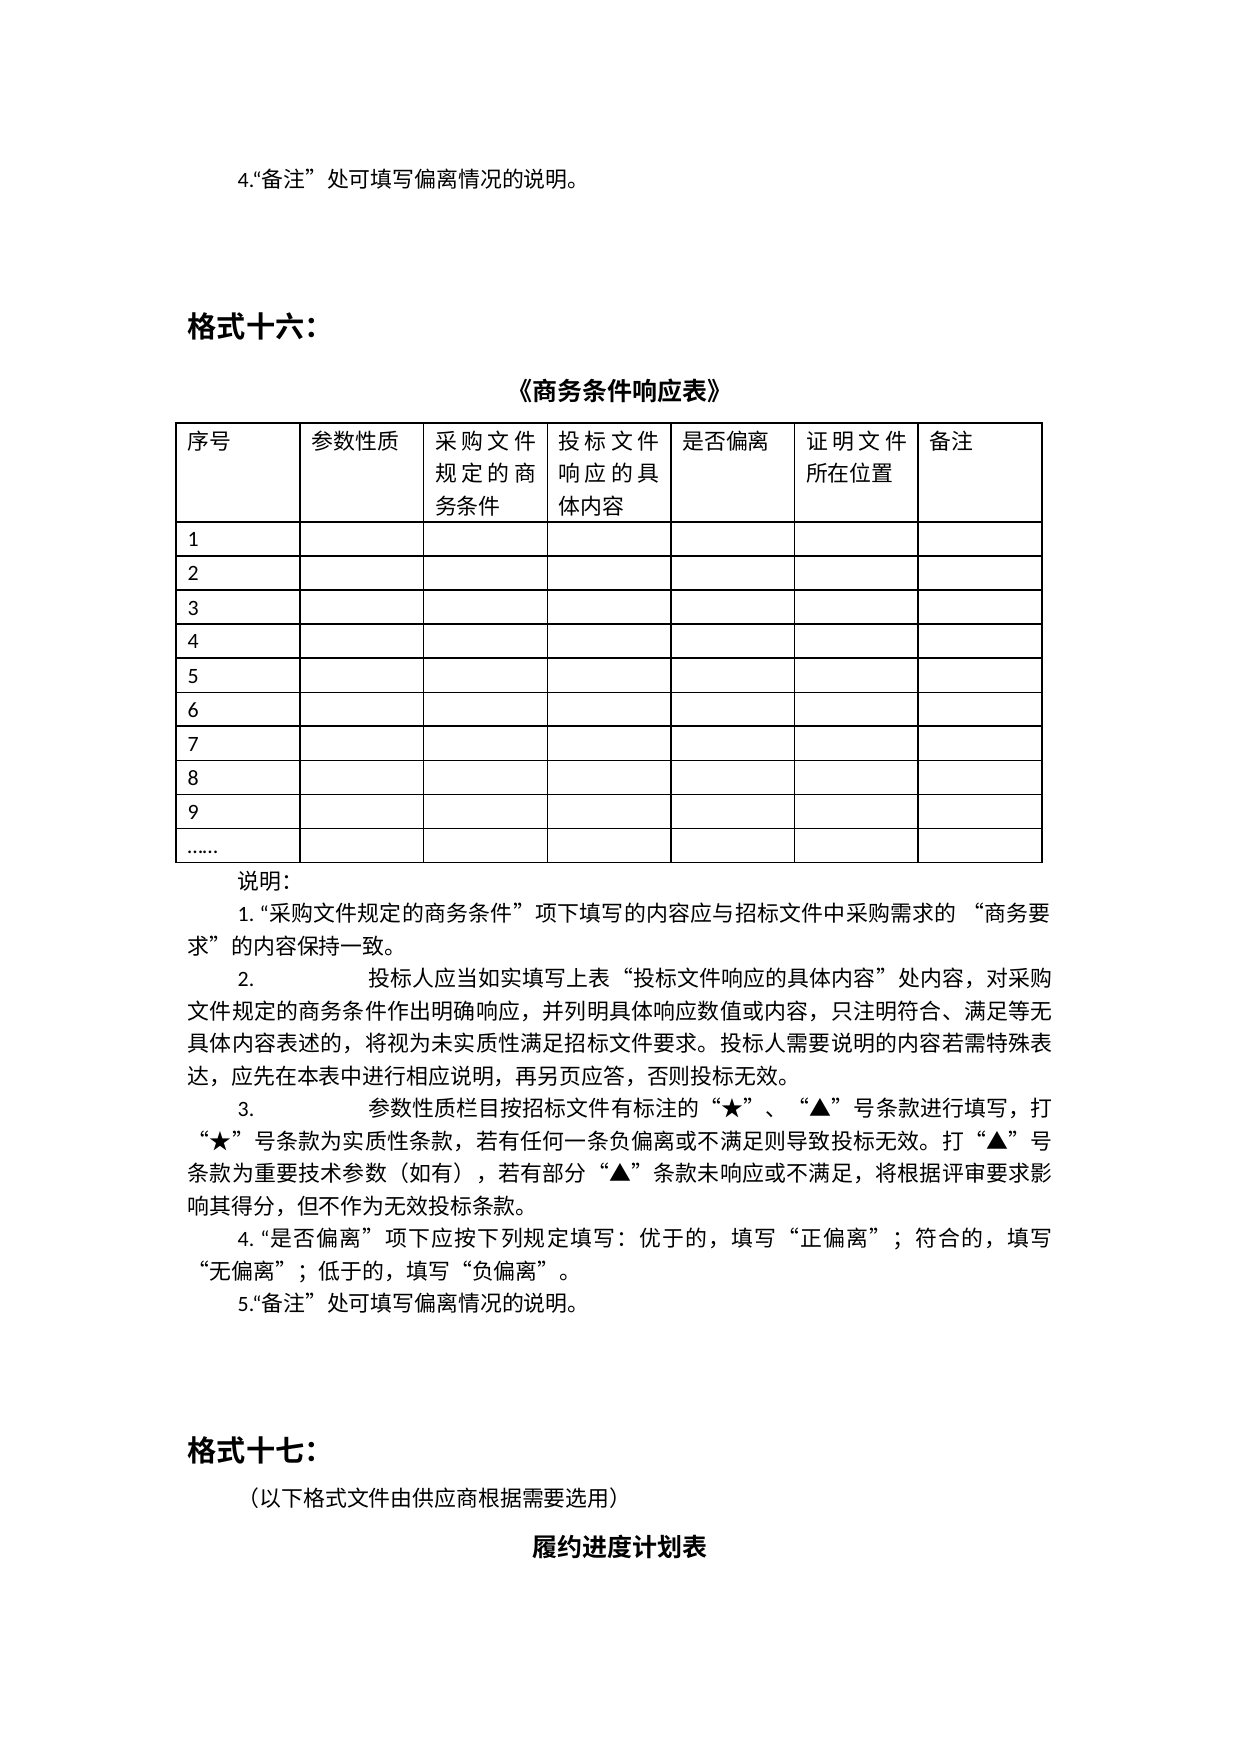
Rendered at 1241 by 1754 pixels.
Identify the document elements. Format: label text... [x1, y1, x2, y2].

table_cell [301, 625, 423, 657]
table_cell …… [177, 829, 299, 862]
text 4.“备注”处可填写偏离情况的说明。 [187, 162, 1053, 194]
table_cell [424, 591, 547, 623]
table_cell [919, 659, 1041, 691]
table_cell 4 [177, 625, 299, 657]
table_cell [424, 523, 547, 555]
table_cell [795, 727, 917, 759]
text 2. 投标人应当如实填写上表“投标文件响应的具体内容”处内容，对采购文件规定的商务条件作出明确响应，并列明具体响应数值或内容，只注明符合、满足等无具体内容表述的，将视为未实质性满足招标文件要求。投标人需要说明的内容若需特殊表达，应先在本表中进行相应说明，再另页应答，否则投标无效。 [187, 961, 1053, 1091]
table_cell 9 [177, 795, 299, 828]
text 《商务条件响应表》 [187, 357, 1053, 422]
table_cell [919, 591, 1041, 623]
table_cell [672, 727, 794, 759]
table_cell [424, 829, 547, 862]
table_cell 5 [177, 659, 299, 691]
table_cell [919, 727, 1041, 759]
text 格式十六： [187, 292, 1053, 357]
table_cell [548, 829, 670, 862]
table_header 投标文件响应的具体内容 [548, 424, 670, 521]
table_cell [795, 829, 917, 862]
table_cell [548, 625, 670, 657]
table_cell [919, 795, 1041, 828]
text 说明： [187, 863, 1053, 896]
table_cell [424, 795, 547, 828]
table_cell 7 [177, 727, 299, 759]
table_header 序号 [177, 424, 299, 521]
table_cell [672, 625, 794, 657]
table_cell [795, 523, 917, 555]
table_cell [795, 659, 917, 691]
table_cell [919, 761, 1041, 793]
table_cell [548, 591, 670, 623]
text 5.“备注”处可填写偏离情况的说明。 [187, 1286, 1053, 1318]
table_cell [919, 693, 1041, 725]
table_cell [548, 727, 670, 759]
table_cell [672, 523, 794, 555]
table_header 备注 [919, 424, 1041, 521]
table_cell [301, 557, 423, 589]
table_cell [919, 523, 1041, 555]
table_cell [301, 523, 423, 555]
text 1. “采购文件规定的商务条件”项下填写的内容应与招标文件中采购需求的 “商务要求”的内容保持一致。 [187, 896, 1053, 961]
table_cell [672, 795, 794, 828]
table_cell [795, 557, 917, 589]
table_cell [672, 761, 794, 793]
table_cell [795, 693, 917, 725]
table_cell [301, 829, 423, 862]
table_header 证明文件所在位置 [795, 424, 917, 521]
table_cell [424, 557, 547, 589]
table_cell [795, 795, 917, 828]
table_cell [424, 659, 547, 691]
table_cell 6 [177, 693, 299, 725]
text 履约进度计划表 [187, 1513, 1053, 1578]
table_cell [672, 829, 794, 862]
table_cell [795, 591, 917, 623]
table_cell [548, 761, 670, 793]
text 3. 参数性质栏目按招标文件有标注的“★”、“▲”号条款进行填写，打“★”号条款为实质性条款，若有任何一条负偏离或不满足则导致投标无效。打“▲”号条款为重要技术参数（如有），若有部分“▲”条款未响应或不满足，将根据评审要求影响其得分，但不作为无效投标条款。 [187, 1091, 1053, 1221]
table_header 是否偏离 [672, 424, 794, 521]
table_cell 3 [177, 591, 299, 623]
text （以下格式文件由供应商根据需要选用） [187, 1481, 1053, 1513]
table_cell [548, 795, 670, 828]
text 4. “是否偏离”项下应按下列规定填写：优于的，填写“正偏离”；符合的，填写“无偏离”；低于的，填写“负偏离”。 [187, 1221, 1053, 1286]
table_header 参数性质 [301, 424, 423, 521]
table_cell [301, 795, 423, 828]
table_cell [548, 557, 670, 589]
table_cell [424, 761, 547, 793]
table_cell [795, 761, 917, 793]
table_header 采购文件规定的商务条件 [424, 424, 547, 521]
table_cell [919, 625, 1041, 657]
table_cell [795, 625, 917, 657]
table_cell [424, 693, 547, 725]
table_cell [672, 693, 794, 725]
table_cell [301, 659, 423, 691]
table_cell 2 [177, 557, 299, 589]
table_cell [672, 557, 794, 589]
table_cell [919, 557, 1041, 589]
table_cell [672, 659, 794, 691]
table_cell [301, 693, 423, 725]
table_cell 8 [177, 761, 299, 793]
table_cell [672, 591, 794, 623]
table_cell [424, 727, 547, 759]
table_cell [919, 829, 1041, 862]
table_cell [548, 523, 670, 555]
table_cell [424, 625, 547, 657]
table_cell [301, 727, 423, 759]
table_cell [548, 693, 670, 725]
table_cell [548, 659, 670, 691]
table_cell [301, 761, 423, 793]
text 格式十七： [187, 1416, 1053, 1481]
table_cell [301, 591, 423, 623]
table_cell 1 [177, 523, 299, 555]
